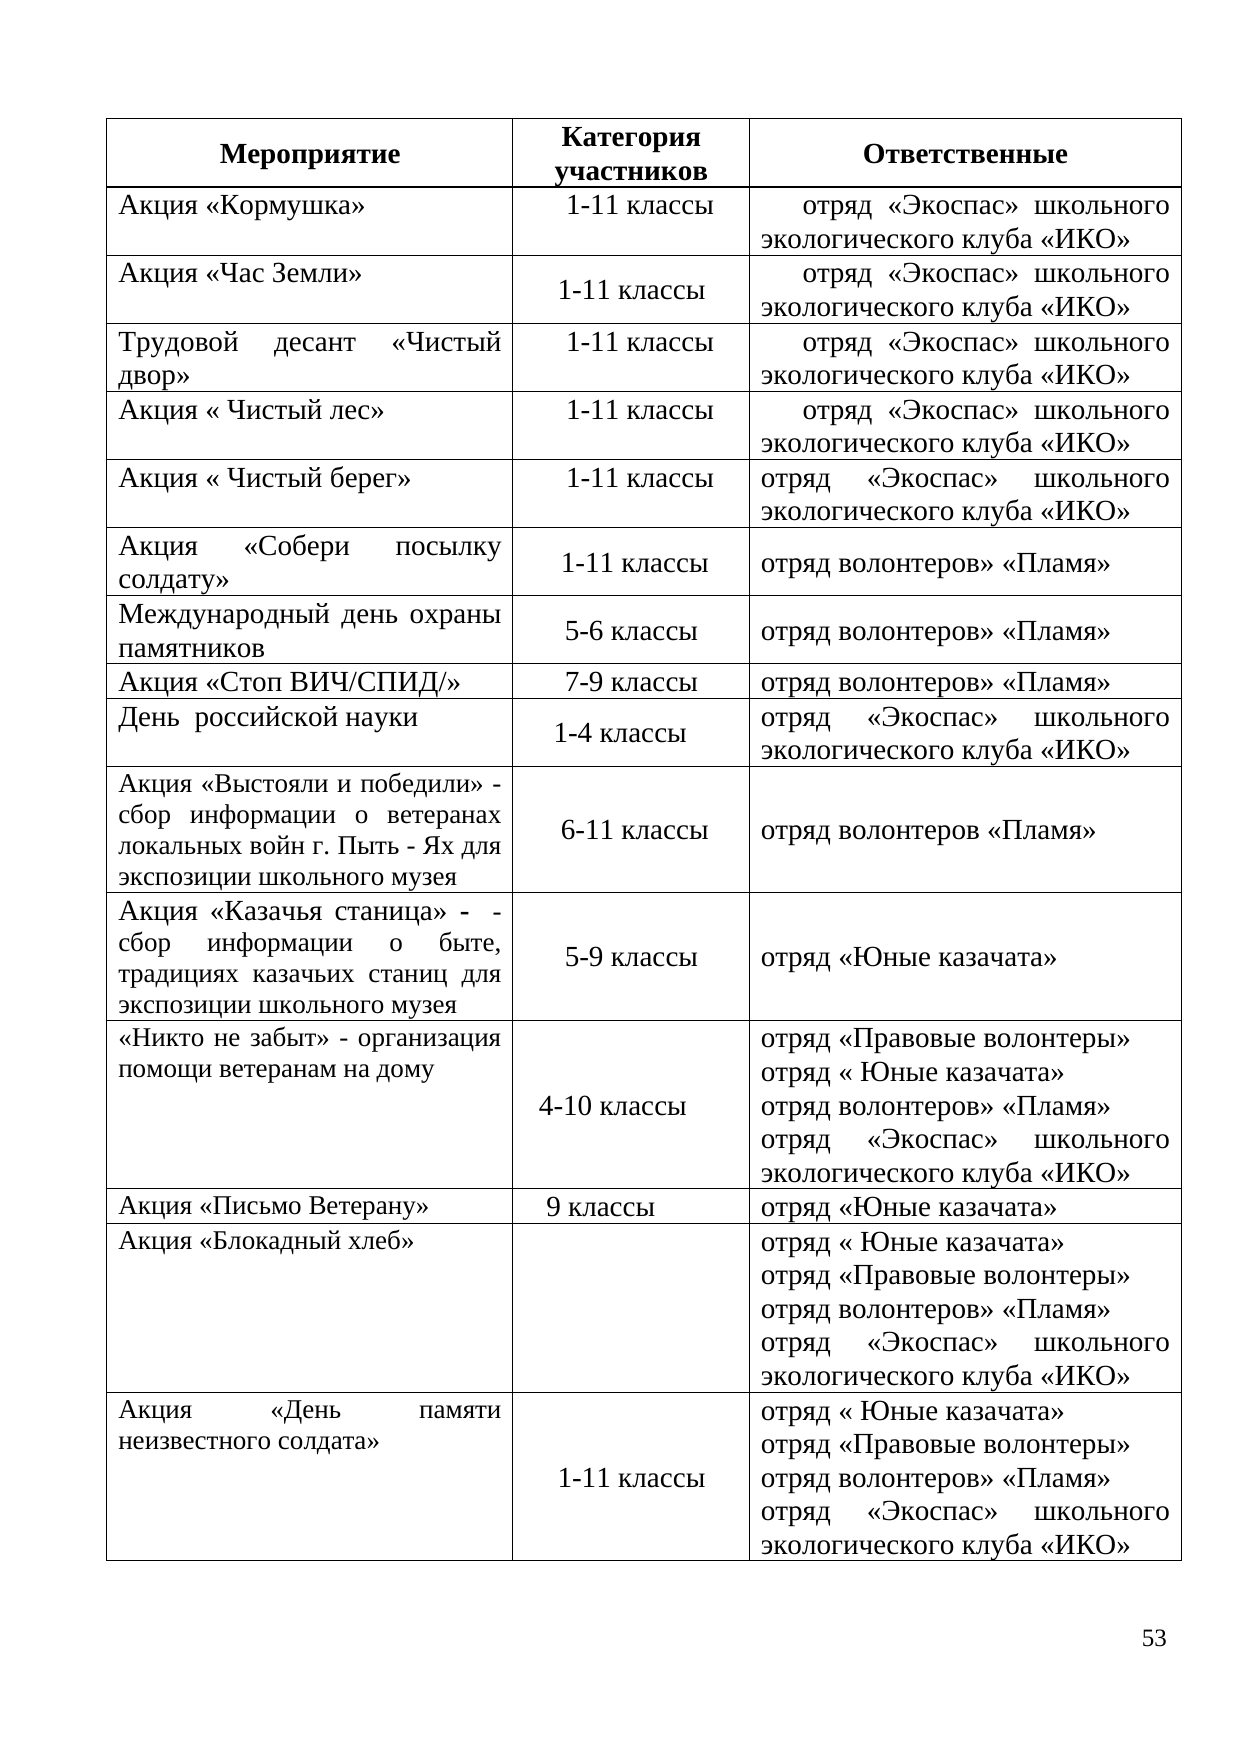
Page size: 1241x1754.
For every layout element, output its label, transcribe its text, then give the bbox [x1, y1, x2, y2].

table_cell отряд волонтеров» «Пламя» [750, 528, 1181, 595]
table_header Мероприятие [107, 119, 512, 186]
table_cell отряд « Юные казачата» отряд «Правовые волонтеры» отряд волонтеров» «Пламя» отряд «Экоспас» школьного экологического клуба «ИКО» [750, 1224, 1181, 1392]
table_cell 1-11 классы [513, 460, 749, 527]
table_cell 4-10 классы [513, 1021, 749, 1188]
table_cell 1-4 классы [513, 699, 749, 766]
table_cell Акция « Чистый берег» [107, 460, 512, 527]
table_cell отряд «Правовые волонтеры» отряд « Юные казачата» отряд волонтеров» «Пламя» отряд «Экоспас» школьного экологического клуба «ИКО» [750, 1021, 1181, 1188]
table_cell Акция « Чистый лес» [107, 392, 512, 459]
table_cell 1-11 классы [513, 324, 749, 391]
table_cell 1-11 классы [513, 528, 749, 595]
table_cell отряд «Юные казачата» [750, 893, 1181, 1019]
table_cell 1-11 классы [513, 392, 749, 459]
table_cell отряд «Экоспас» школьного экологического клуба «ИКО» [750, 392, 1181, 459]
table_cell 1-11 классы [513, 188, 749, 254]
table_cell 6-11 классы [513, 767, 749, 892]
table_header Ответственные [750, 119, 1181, 186]
table_cell Акция «Кормушка» [107, 188, 512, 254]
table_cell Трудовой десант «Чистый двор» [107, 324, 512, 391]
table_cell День российской науки [107, 699, 512, 766]
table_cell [750, 188, 1181, 254]
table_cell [750, 256, 1181, 323]
table_cell Акция «Казачья станица» - - сбор информации о быте, традициях казачьих станиц для экспозиции школьного музея [107, 893, 512, 1019]
table_cell «Никто не забыт» - организация помощи ветеранам на дому [107, 1021, 512, 1188]
table_cell отряд «Экоспас» школьного экологического клуба «ИКО» [750, 324, 1181, 391]
table_cell Акция «Письмо Ветерану» [107, 1189, 512, 1223]
table_cell отряд «Юные казачата» [750, 1189, 1181, 1223]
table_cell отряд «Экоспас» школьного экологического клуба «ИКО» [750, 460, 1181, 527]
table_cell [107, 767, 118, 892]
table_cell Акция «Стоп ВИЧ/СПИД/» [107, 664, 512, 698]
table_cell отряд волонтеров «Пламя» [750, 767, 1181, 892]
table_cell 7-9 классы [513, 664, 749, 698]
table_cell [750, 1393, 1181, 1560]
table_cell 1-11 классы [513, 1393, 749, 1560]
table_cell Международный день охраны памятников [107, 596, 512, 663]
table_cell Акция «Блокадный хлеб» [107, 1224, 512, 1392]
table_cell 1-11 классы [513, 256, 749, 323]
table_header Категория участников [513, 119, 749, 186]
table_cell отряд волонтеров» «Пламя» [750, 664, 1181, 698]
table_cell Акция «Собери посылку солдату» [107, 528, 512, 595]
table_cell 5-9 классы [513, 893, 749, 1019]
table_cell 9 классы [513, 1189, 749, 1223]
table_cell Акция «День памяти неизвестного солдата» [107, 1393, 512, 1560]
table_cell отряд волонтеров» «Пламя» [750, 596, 1181, 663]
table_cell Акция «Час Земли» [107, 256, 512, 323]
table_cell [513, 1224, 749, 1392]
table_cell 5-6 классы [513, 596, 749, 663]
table_cell отряд «Экоспас» школьного экологического клуба «ИКО» [750, 699, 1181, 766]
